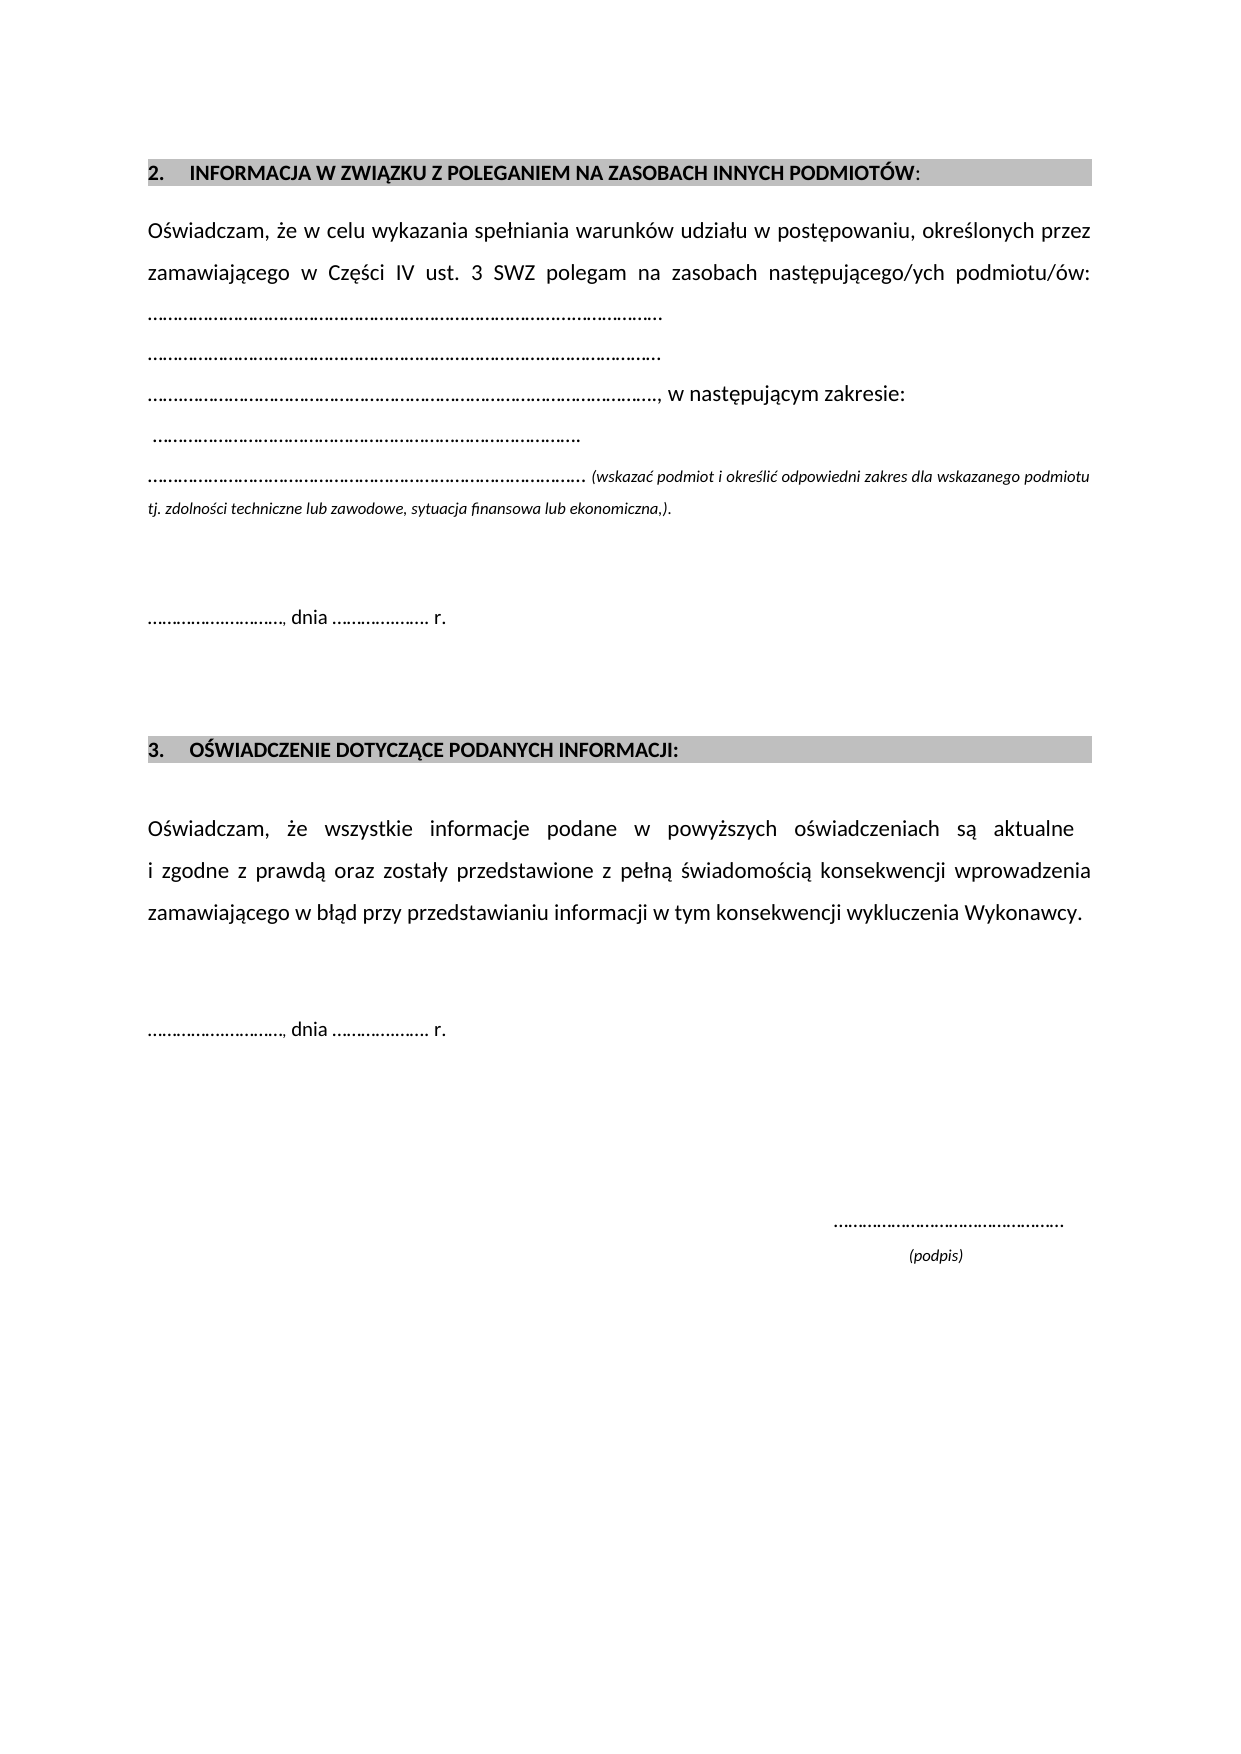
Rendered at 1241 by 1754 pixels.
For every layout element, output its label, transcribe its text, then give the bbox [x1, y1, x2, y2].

text ………………………………………………………………………………………… [148, 339, 1092, 366]
list OŚWIADCZENIE DOTYCZĄCE PODANYCH INFORMACJI: [148, 736, 1092, 763]
list INFORMACJA W ZWIĄZKU Z POLEGANIEM NA ZASOBACH INNYCH PODMIOTÓW: [148, 159, 1092, 186]
text …………….…………, dnia ………….……. r. [148, 604, 1092, 629]
text (podpis) [148, 1245, 1092, 1266]
text Oświadczam, że wszystkie informacje podane w powyższych oświadczeniach są aktualne i zgodne z prawdą oraz zostały przedstawione z pełną świadomością konsekwencji wprowadzenia zamawiającego w błąd przy przedstawianiu informacji w tym konsekwencji wykluczenia Wykonawcy. [148, 814, 1092, 926]
text ………………………………………… [148, 1207, 1092, 1232]
text …………….…………, dnia ………….……. r. [148, 1016, 1092, 1042]
text …………………………………………………………………………… (wskazać podmiot i określić odpowiedni zakres dla wskazanego podmiotu tj. zdolności techniczne lub zawodowe, sytuacja finansowa lub ekonomiczna,). [148, 461, 1092, 518]
text Oświadczam, że w celu wykazania spełniania warunków udziału w postępowaniu, określonych przez zamawiającego w Części IV ust. 3 SWZ polegam na zasobach następującego/ych podmiotu/ów: ………………………………………………………………………...……………… [148, 216, 1092, 326]
text …….…………………………………………………………………………………., w następującym zakresie: [148, 379, 1092, 407]
text …………………………………………………………………………. [148, 421, 1092, 448]
